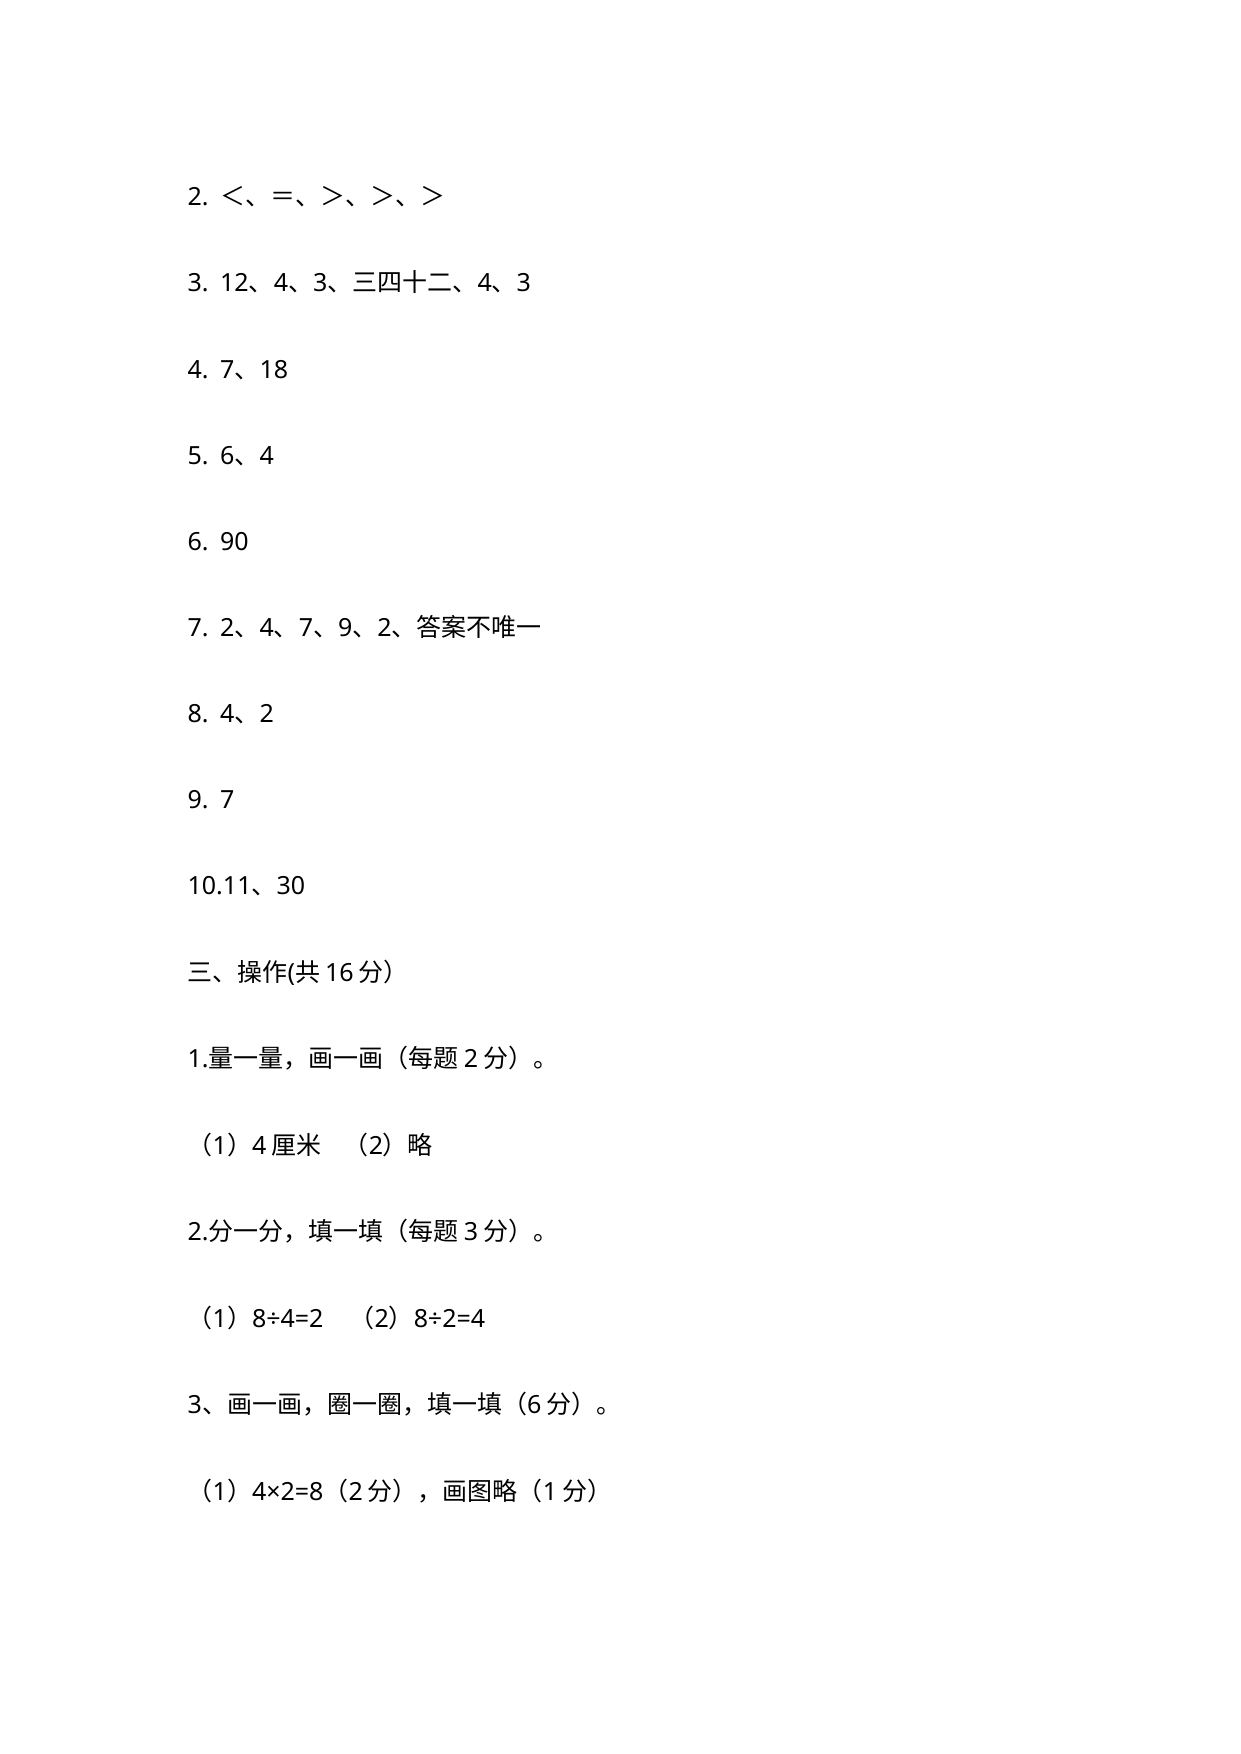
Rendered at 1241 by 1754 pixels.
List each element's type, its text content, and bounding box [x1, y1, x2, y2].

list 90 [187, 508, 1053, 573]
text （1）4厘米 （2）略 [187, 1111, 1053, 1176]
list 6、4 [187, 421, 1053, 486]
list 7、18 [187, 335, 1053, 400]
list 4、2 [187, 679, 1053, 744]
text 2.分一分，填一填（每题3分）。 [187, 1197, 1053, 1262]
list 2、4、7、9、2、答案不唯一 [187, 593, 1053, 658]
list ＜、＝、＞、＞、＞ [187, 162, 1053, 227]
text 1.量一量，画一画（每题2分）。 [187, 1024, 1053, 1089]
text （1）8÷4=2 （2）8÷2=4 [187, 1284, 1053, 1349]
list 7 [187, 766, 1053, 831]
text 三、操作(共16分） [187, 938, 1053, 1003]
list 12、4、3、三四十二、4、3 [187, 248, 1053, 313]
text 3、画一画，圈一圈，填一填（6分）。 [187, 1370, 1053, 1435]
text （1）4×2=8（2分），画图略（1分） [187, 1457, 1053, 1522]
text 10.11、30 [187, 851, 1053, 916]
